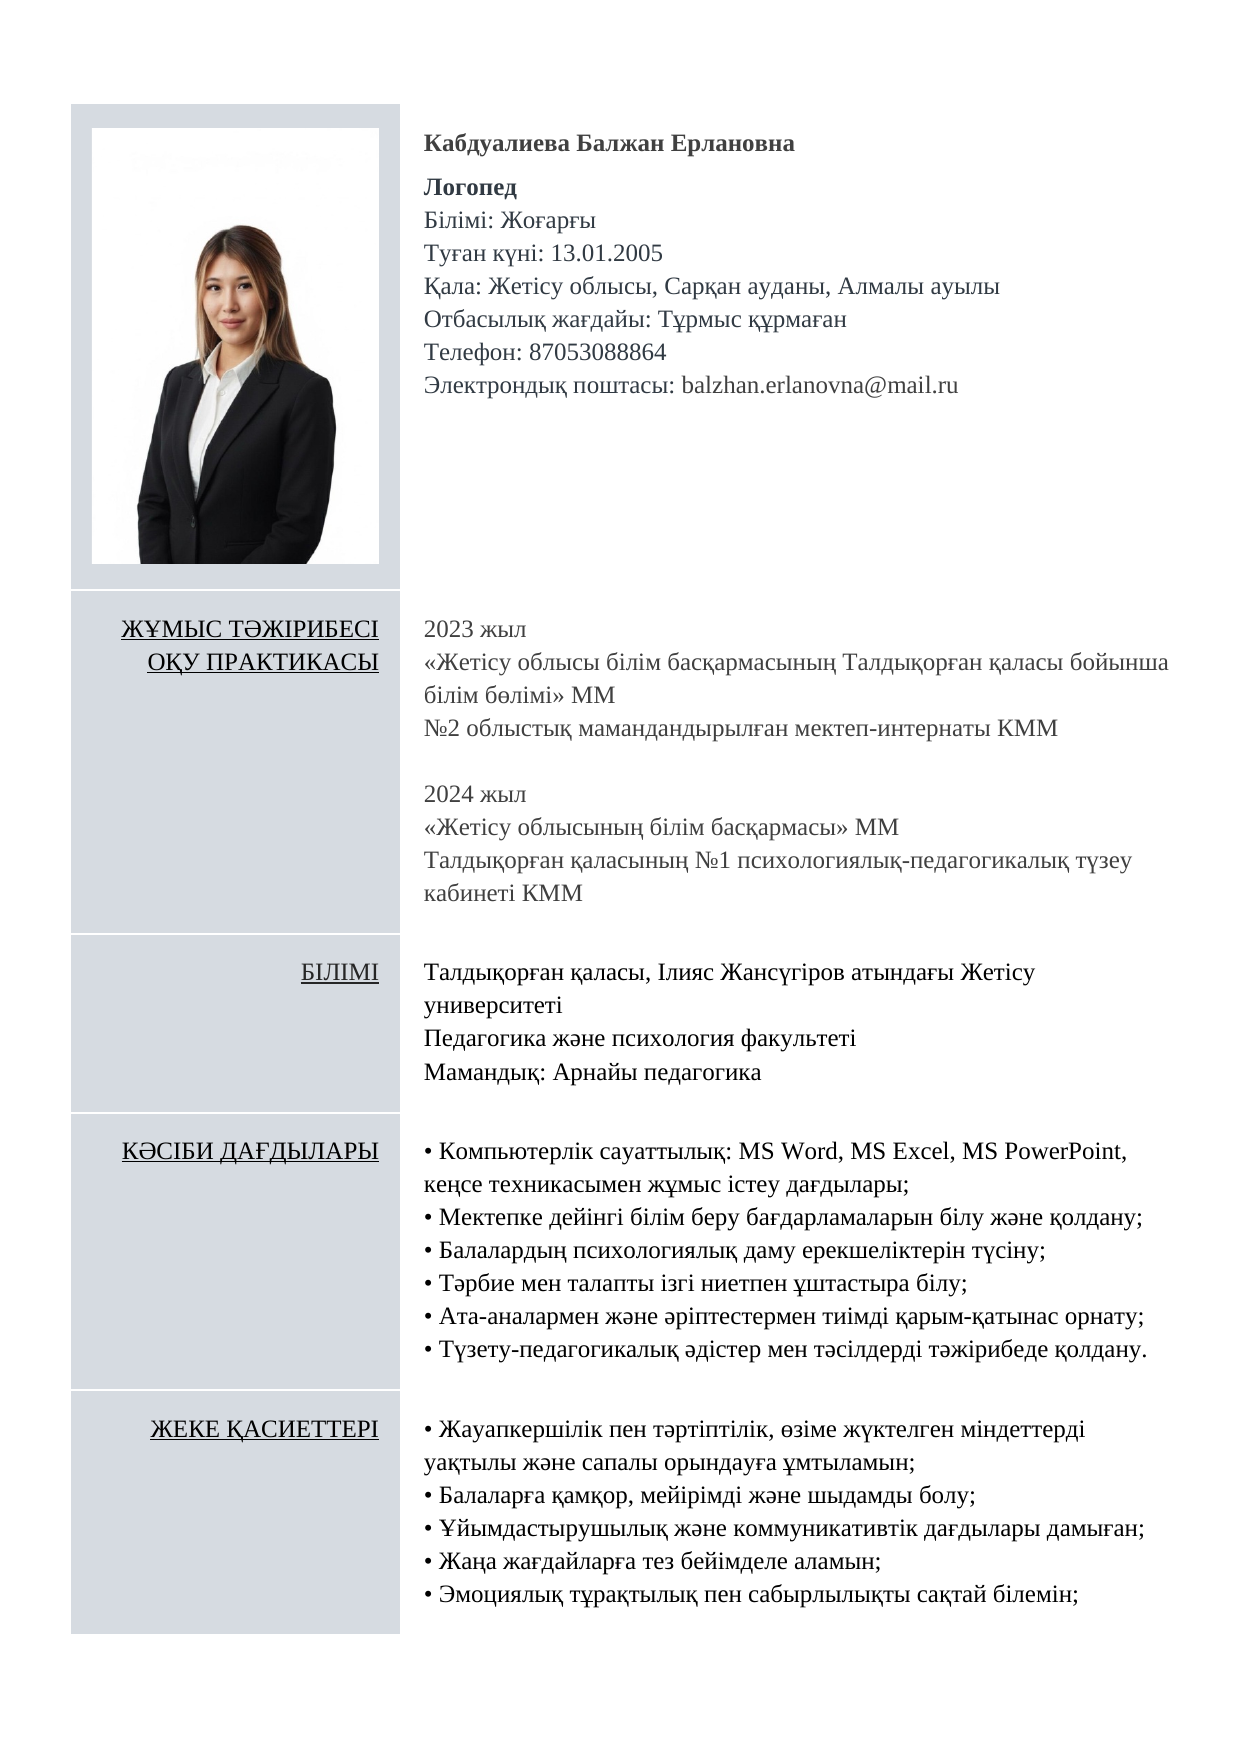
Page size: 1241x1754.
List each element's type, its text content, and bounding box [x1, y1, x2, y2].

table_cell БІЛІМІ [71, 935, 400, 1112]
table_cell 2023 жыл «Жетісу облысы білім басқармасының Талдықорған қаласы бойынша білім бөлімі» ММ №2 облыстық мамандандырылған мектеп-интернаты КММ 2024 жыл «Жетісу облысының білім басқармасы» ММ Талдықорған қаласының №1 психологиялық-педагогикалық түзеу кабинеті КММ [403, 591, 1194, 933]
table_header [71, 104, 400, 589]
table_cell ЖЕКЕ ҚАСИЕТТЕРІ [71, 1391, 400, 1634]
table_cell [403, 1391, 1194, 1634]
table_cell Талдықорған қаласы, Ілияс Жансүгіров атындағы Жетісу университеті Педагогика және психология факультеті Мамандық: Арнайы педагогика [403, 935, 1194, 1112]
picture [91, 128, 379, 564]
table_cell • Компьютерлік сауаттылық: MS Word, MS Excel, MS PowerPoint, кеңсе техникасымен жұмыс істеу дағдылары; • Мектепке дейінгі білім беру бағдарламаларын білу және қолдану; • Балалардың психологиялық даму ерекшеліктерін түсіну; • Тәрбие мен талапты ізгі ниетпен ұштастыра білу; • Ата-аналармен және әріптестермен тиімді қарым-қатынас орнату; • Түзету-педагогикалық әдістер мен тәсілдерді тәжірибеде қолдану. [403, 1114, 1194, 1389]
table_cell ЖҰМЫС ТӘЖІРИБЕСІ ОҚУ ПРАКТИКАСЫ [71, 591, 400, 933]
table_cell КӘСІБИ ДАҒДЫЛАРЫ [71, 1114, 400, 1389]
table_header Кабдуалиева Балжан Ерлановна Логопед Білімі: Жоғарғы Туған күні: 13.01.2005 Қала: Жетісу облысы, Сарқан ауданы, Алмалы ауылы Отбасылық жағдайы: Тұрмыс құрмаған Телефон: 87053088864 Электрондық поштасы: balzhan.erlanovna@mail.ru [403, 106, 1194, 589]
